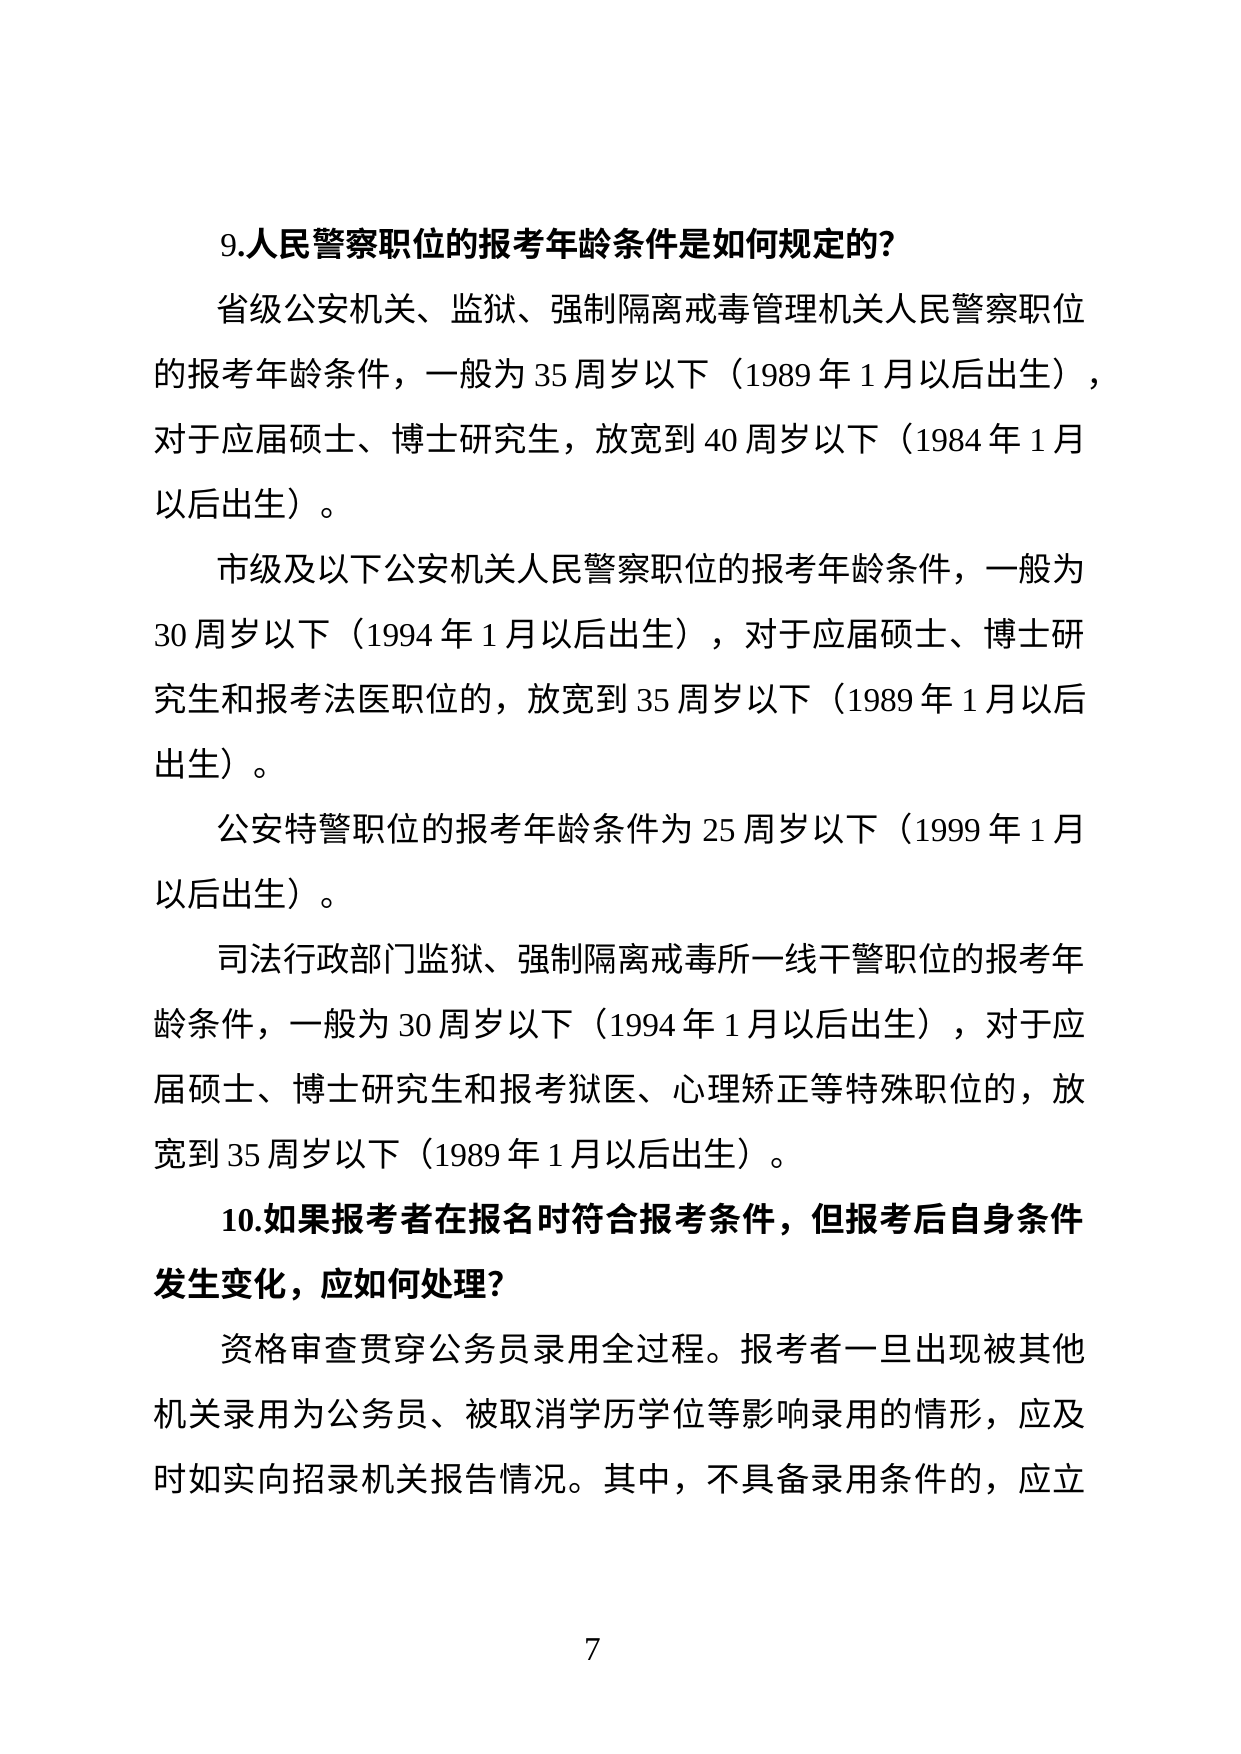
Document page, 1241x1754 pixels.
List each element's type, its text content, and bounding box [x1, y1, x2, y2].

text 公安特警职位的报考年龄条件为25周岁以下（1999年1月以后出生）。 [153, 794, 1087, 924]
text 10.如果报考者在报名时符合报考条件，但报考后自身条件发生变化，应如何处理？ [153, 1184, 1087, 1314]
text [153, 1314, 1087, 1509]
text 市级及以下公安机关人民警察职位的报考年龄条件，一般为30周岁以下（1994年1月以后出生），对于应届硕士、博士研究生和报考法医职位的，放宽到35周岁以下（1989年1月以后出生）。 [153, 534, 1087, 794]
text 省级公安机关、监狱、强制隔离戒毒管理机关人民警察职位的报考年龄条件，一般为35周岁以下（1989年1月以后出生），对于应届硕士、博士研究生，放宽到40周岁以下（1984年1月以后出生）。 [153, 274, 1087, 534]
text 司法行政部门监狱、强制隔离戒毒所一线干警职位的报考年龄条件，一般为30周岁以下（1994年1月以后出生），对于应届硕士、博士研究生和报考狱医、心理矫正等特殊职位的，放宽到35周岁以下（1989年1月以后出生）。 [153, 924, 1087, 1184]
text 9.人民警察职位的报考年龄条件是如何规定的？ [153, 209, 1087, 274]
